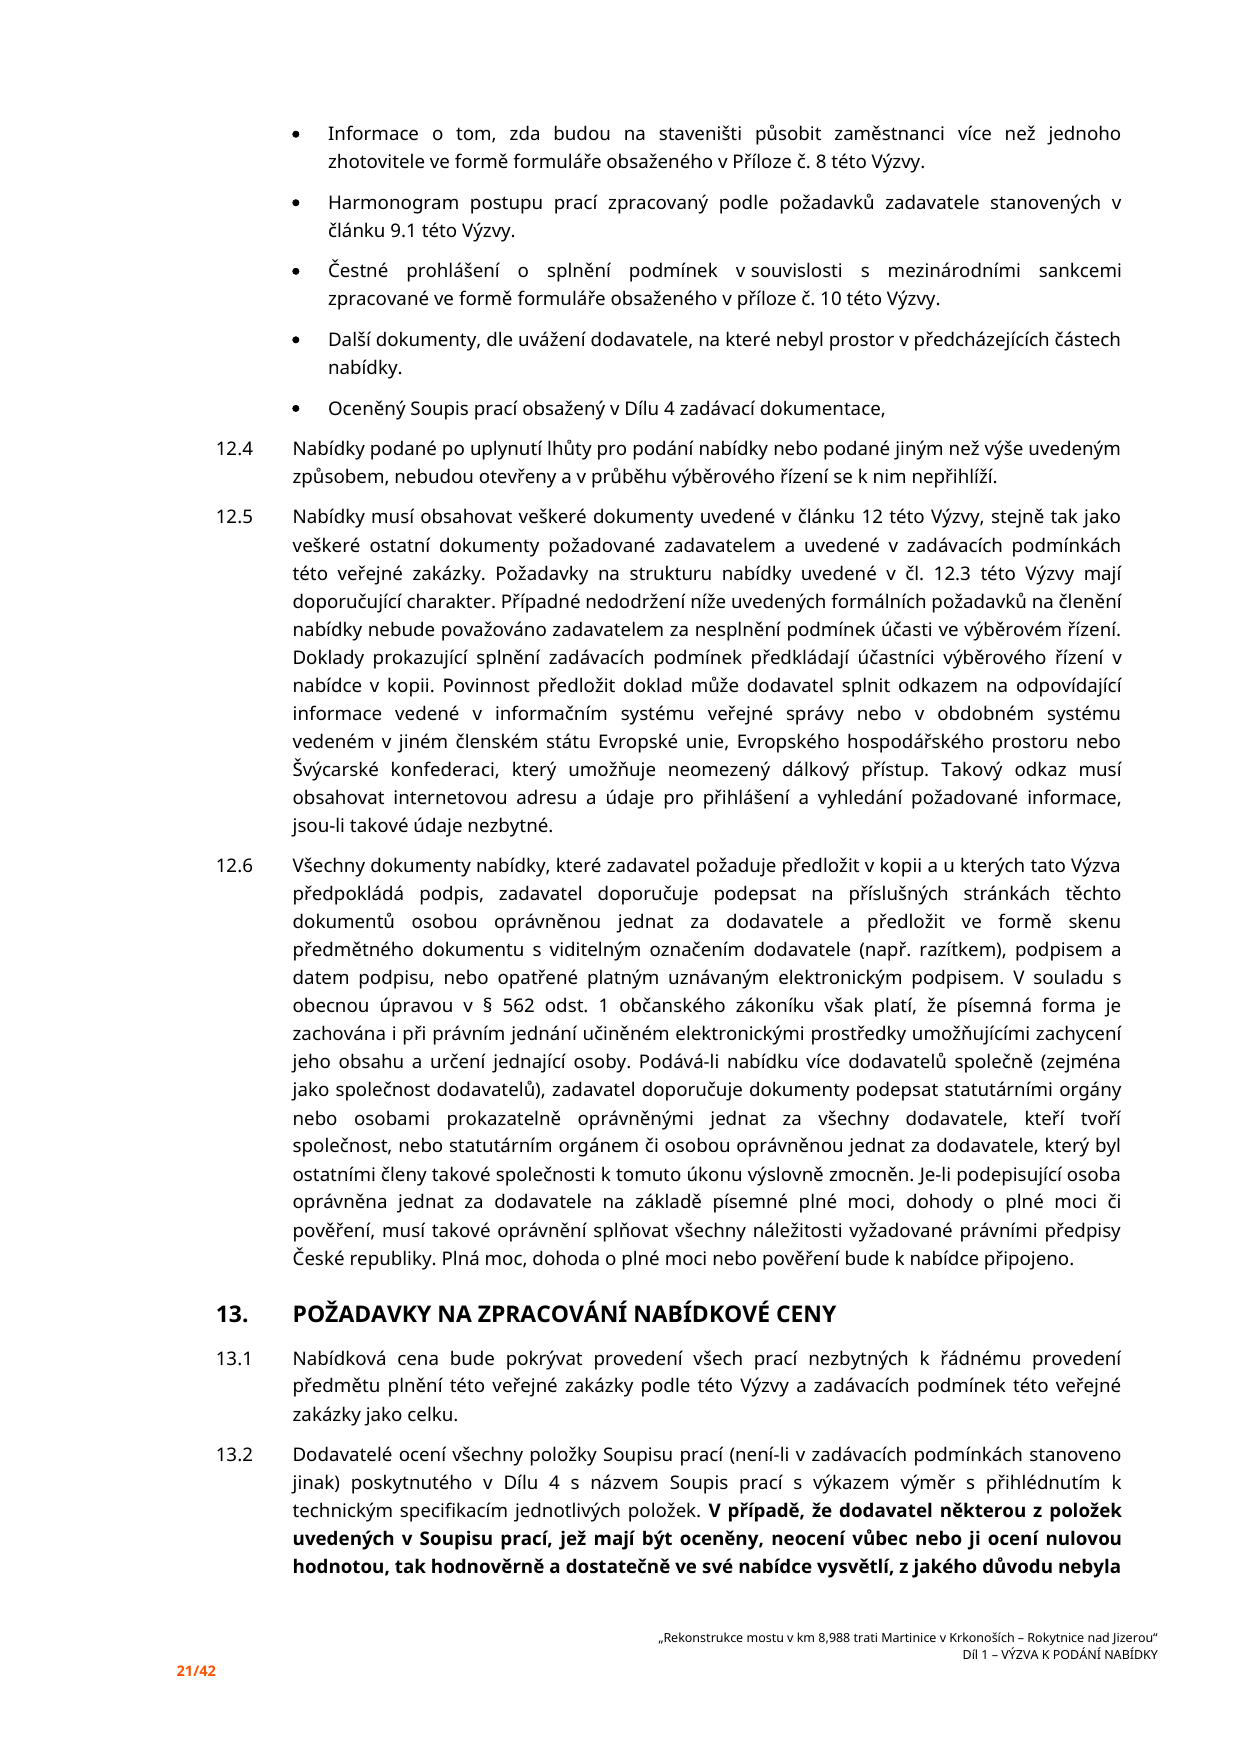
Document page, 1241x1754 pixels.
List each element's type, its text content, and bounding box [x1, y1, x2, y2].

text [216, 1441, 1122, 1579]
text Informace o tom, zda budou na staveništi působit zaměstnanci více než jednoho zhotovitele ve formě formuláře obsaženého v Příloze č. 8 této Výzvy. [292, 121, 1122, 174]
text POŽADAVKY NA ZPRACOVÁNÍ NABÍDKOVÉ CENY [216, 1298, 1122, 1329]
text Harmonogram postupu prací zpracovaný podle požadavků zadavatele stanovených v článku 9.1 této Výzvy. [292, 189, 1122, 243]
text Oceněný Soupis prací obsažený v Dílu 4 zadávací dokumentace, [292, 395, 1122, 420]
text Nabídky musí obsahovat veškeré dokumenty uvedené v článku 12 této Výzvy, stejně tak jako veškeré ostatní dokumenty požadované zadavatelem a uvedené v zadávacích podmínkách této veřejné zakázky. Požadavky na strukturu nabídky uvedené v čl. 12.3 této Výzvy mají doporučující charakter. Případné nedodržení níže uvedených formálních požadavků na členění nabídky nebude považováno zadavatelem za nesplnění podmínek účasti ve výběrovém řízení. Doklady prokazující splnění zadávacích podmínek předkládají účastníci výběrového řízení v nabídce v kopii. Povinnost předložit doklad může dodavatel splnit odkazem na odpovídající informace vedené v informačním systému veřejné správy nebo v obdobném systému vedeném v jiném členském státu Evropské unie, Evropského hospodářského prostoru nebo Švýcarské konfederaci, který umožňuje neomezený dálkový přístup. Takový odkaz musí obsahovat internetovou adresu a údaje pro přihlášení a vyhledání požadované informace, jsou-li takové údaje nezbytné. [216, 504, 1122, 838]
text Čestné prohlášení o splnění podmínek v souvislosti s mezinárodními sankcemi zpracované ve formě formuláře obsaženého v příloze č. 10 této Výzvy. [292, 258, 1122, 311]
text Nabídková cena bude pokrývat provedení všech prací nezbytných k řádnému provedení předmětu plnění této veřejné zakázky podle této Výzvy a zadávacích podmínek této veřejné zakázky jako celku. [216, 1345, 1122, 1426]
text Nabídky podané po uplynutí lhůty pro podání nabídky nebo podané jiným než výše uvedeným způsobem, nebudou otevřeny a v průběhu výběrového řízení se k nim nepřihlíží. [216, 435, 1122, 489]
text Všechny dokumenty nabídky, které zadavatel požaduje předložit v kopii a u kterých tato Výzva předpokládá podpis, zadavatel doporučuje podepsat na příslušných stránkách těchto dokumentů osobou oprávněnou jednat za dodavatele a předložit ve formě skenu předmětného dokumentu s viditelným označením dodavatele (např. razítkem), podpisem a datem podpisu, nebo opatřené platným uznávaným elektronickým podpisem. V souladu s obecnou úpravou v § 562 odst. 1 občanského zákoníku však platí, že písemná forma je zachována i při právním jednání učiněném elektronickými prostředky umožňujícími zachycení jeho obsahu a určení jednající osoby. Podává-li nabídku více dodavatelů společně (zejména jako společnost dodavatelů), zadavatel doporučuje dokumenty podepsat statutárními orgány nebo osobami prokazatelně oprávněnými jednat za všechny dodavatele, kteří tvoří společnost, nebo statutárním orgánem či osobou oprávněnou jednat za dodavatele, který byl ostatními členy takové společnosti k tomuto úkonu výslovně zmocněn. Je-li podepisující osoba oprávněna jednat za dodavatele na základě písemné plné moci, dohody o plné moci či pověření, musí takové oprávnění splňovat všechny náležitosti vyžadované právními předpisy České republiky. Plná moc, dohoda o plné moci nebo pověření bude k nabídce připojeno. [216, 853, 1122, 1270]
text Další dokumenty, dle uvážení dodavatele, na které nebyl prostor v předcházejících částech nabídky. [292, 326, 1122, 380]
